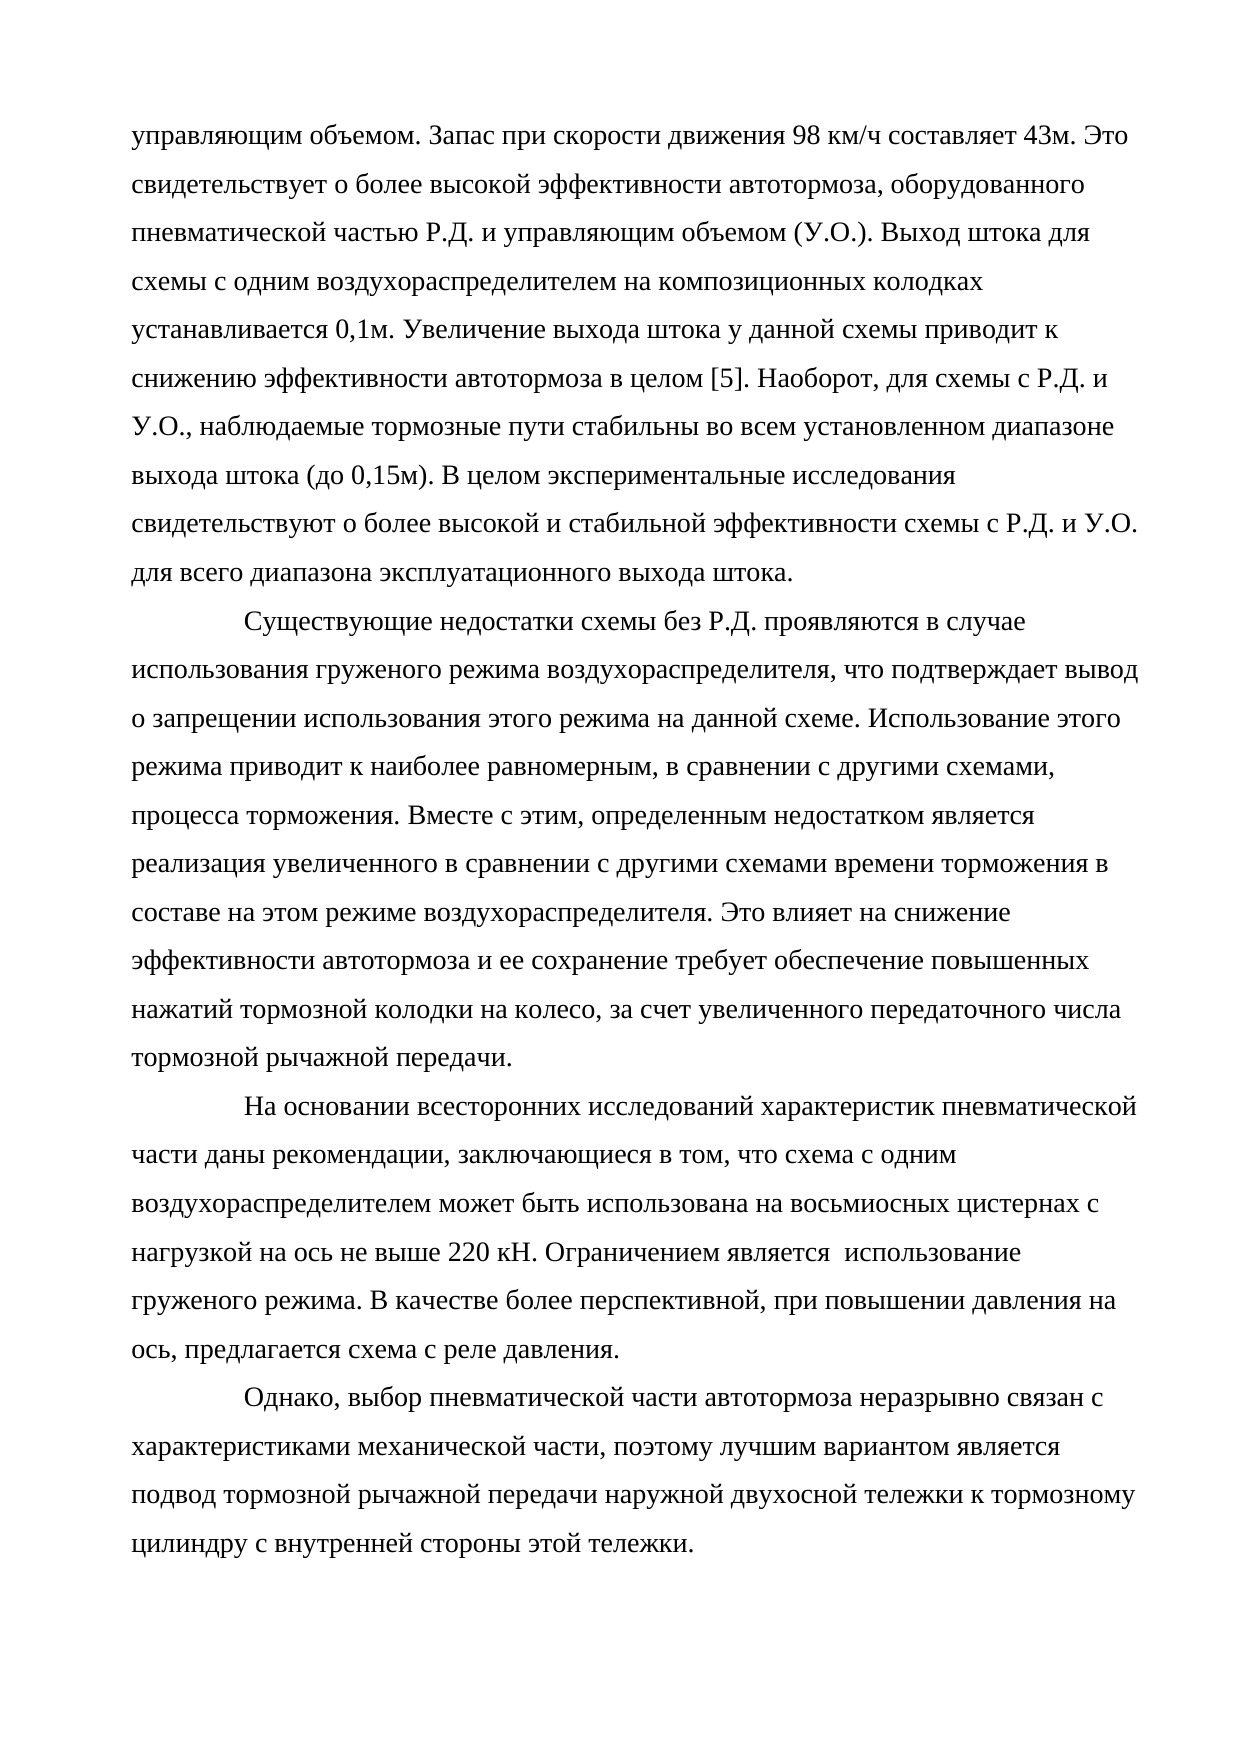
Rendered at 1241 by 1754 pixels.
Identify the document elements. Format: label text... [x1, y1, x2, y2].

text Существующие недостатки схемы без Р.Д. проявляются в случае использования груженого режима воздухораспределителя, что подтверждает вывод о запрещении использования этого режима на данной схеме. Использование этого режима приводит к наиболее равномерным, в сравнении с другими схемами, процесса торможения. Вместе с этим, определенным недостатком является реализация увеличенного в сравнении с другими схемами времени торможения в составе на этом режиме воздухораспределителя. Это влияет на снижение эффективности автотормоза и ее сохранение требует обеспечение повышенных нажатий тормозной колодки на колесо, за счет увеличенного передаточного числа тормозной рычажной передачи. [131, 603, 1152, 1073]
text Однако, выбор пневматической части автотормоза неразрывно связан с характеристиками механической части, поэтому лучшим вариантом является подвод тормозной рычажной передачи наружной двухосной тележки к тормозному цилиндру с внутренней стороны этой тележки. [131, 1380, 1152, 1558]
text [131, 118, 1152, 587]
text На основании всесторонних исследований характеристик пневматической части даны рекомендации, заключающиеся в том, что схема с одним воздухораспределителем может быть использована на восьмиосных цистернах с нагрузкой на ось не выше 220 кН. Ограничением является использование груженого режима. В качестве более перспективной, при повышении давления на ось, предлагается схема с реле давления. [131, 1089, 1152, 1364]
